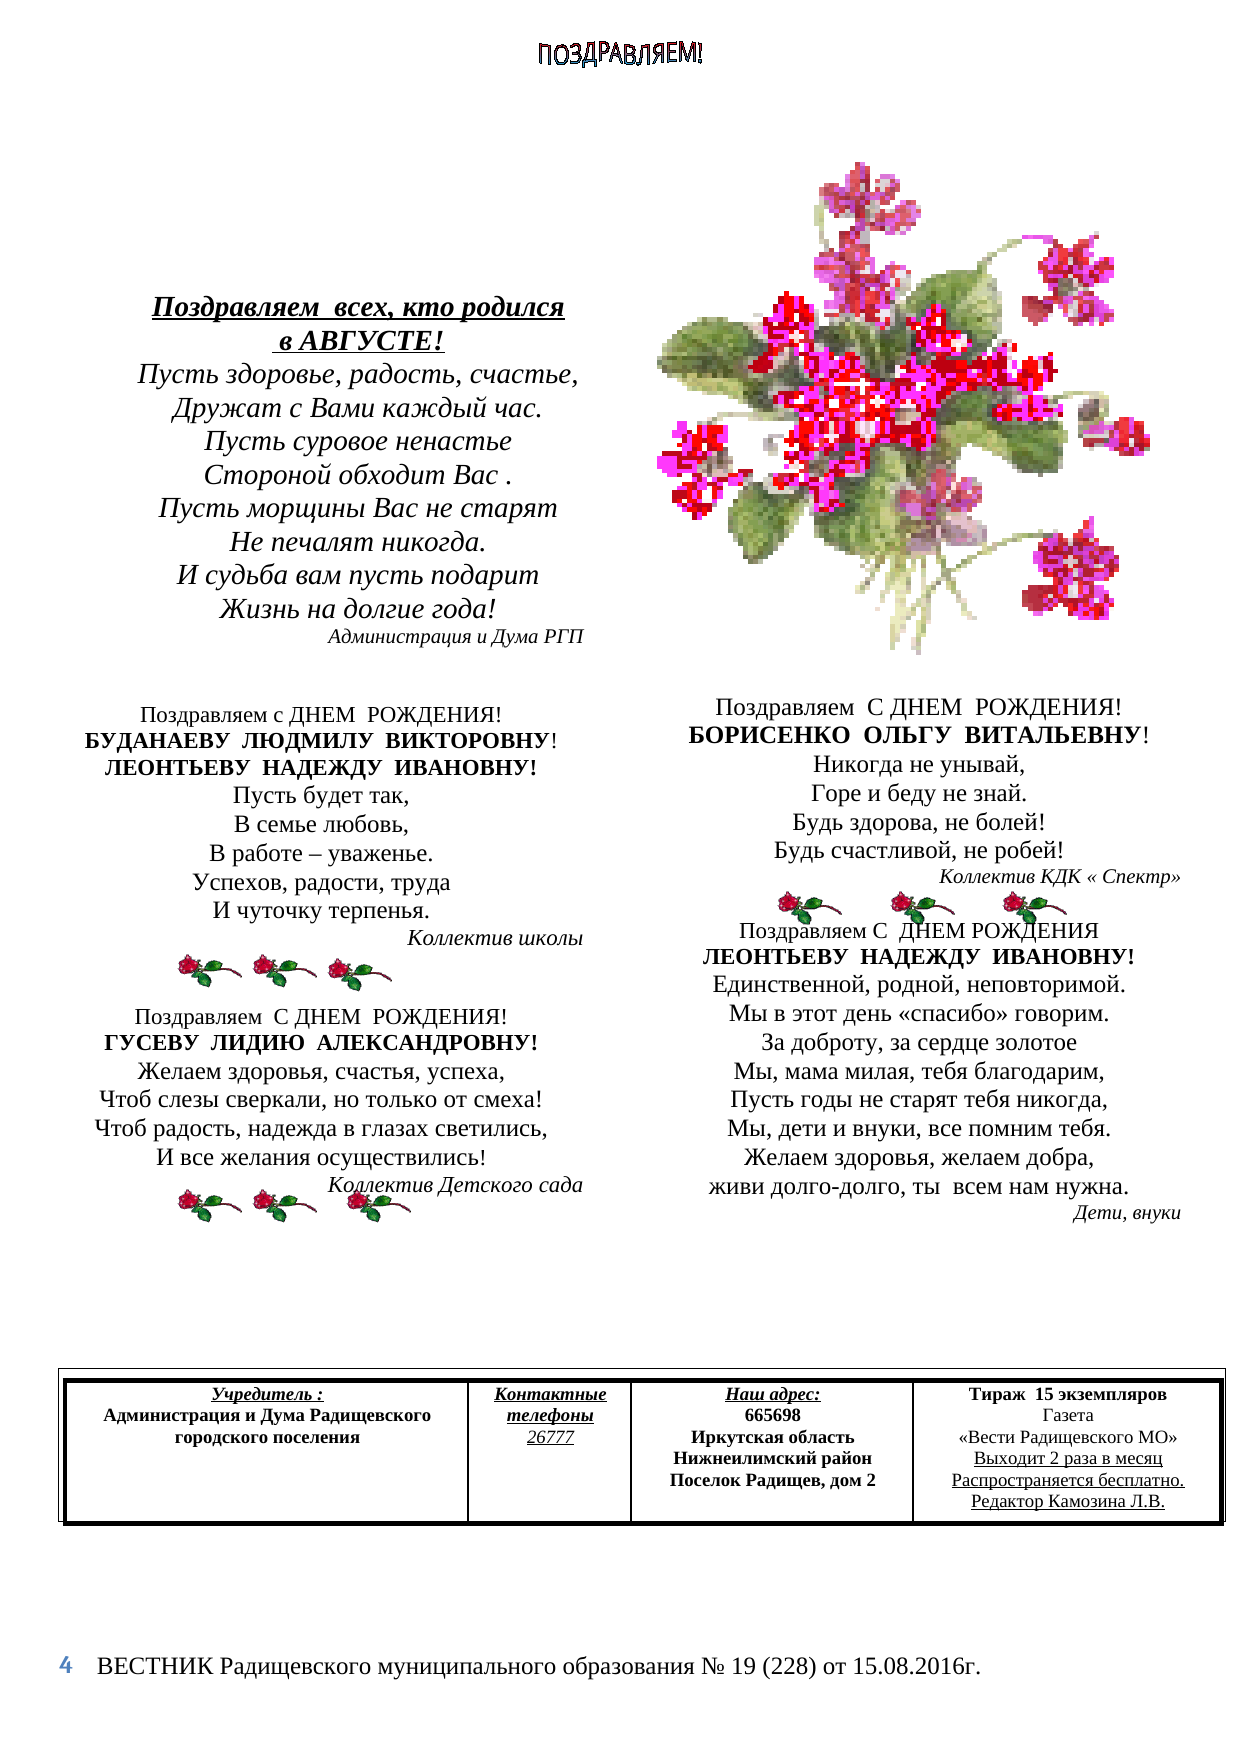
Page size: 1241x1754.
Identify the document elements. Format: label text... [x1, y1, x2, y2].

text Стороной обходит Вас . [59, 457, 583, 490]
picture [884, 888, 960, 917]
picture [171, 1197, 322, 1229]
picture [771, 888, 847, 917]
picture [340, 1197, 416, 1229]
text В семье любовь, [59, 809, 583, 838]
text Пусть годы не старят тебя никогда, [657, 1084, 1181, 1113]
text Никогда не унывай, [657, 749, 1181, 778]
text ГУСЕВУ ЛИДИЮ АЛЕКСАНДРОВНУ! [59, 1029, 583, 1056]
text Коллектив КДК « Спектр» [657, 864, 1181, 888]
text Единственной, родной, неповторимой. [657, 969, 1181, 998]
text Желаем здоровья, желаем добра, [657, 1142, 1181, 1171]
picture [657, 162, 1150, 655]
text Мы, мама милая, тебя благодарим, [657, 1056, 1181, 1084]
text Поздравляем всех, кто родился [59, 289, 583, 323]
text Пусть будет так, [59, 780, 583, 809]
text Коллектив школы [59, 924, 583, 950]
text Дружат с Вами каждый час. [59, 390, 583, 423]
text живи долго-долго, ты всем нам нужна. [657, 1171, 1181, 1199]
text Горе и беду не знай. [657, 778, 1181, 807]
text За доброту, за сердце золотое [657, 1027, 1181, 1056]
text ЛЕОНТЬЕВУ НАДЕЖДУ ИВАНОВНУ! [59, 754, 583, 780]
text Успехов, радости, труда [59, 867, 583, 895]
text Будь здорова, не болей! [657, 807, 1181, 835]
text Будь счастливой, не робей! [657, 835, 1181, 864]
text И все желания осуществились! [59, 1142, 583, 1171]
text Пусть здоровье, радость, счастье, [59, 356, 583, 390]
text Поздравляем С ДНЕМ РОЖДЕНИЯ [657, 917, 1181, 943]
text Чтоб слезы сверкали, но только от смеха! [59, 1084, 583, 1113]
text Жизнь на долгие года! [59, 591, 583, 624]
text БОРИСЕНКО ОЛЬГУ ВИТАЛЬЕВНУ! [657, 720, 1181, 749]
text Пусть морщины Вас не старят [59, 490, 583, 524]
text Поздравляем С ДНЕМ РОЖДЕНИЯ! [59, 1003, 583, 1029]
text в АВГУСТЕ! [59, 323, 583, 356]
picture [996, 888, 1072, 917]
text Поздравляем с ДНЕМ РОЖДЕНИЯ! [59, 701, 583, 728]
text БУДАНАЕВУ ЛЮДМИЛУ ВИКТОРОВНУ! [59, 728, 583, 754]
text ЛЕОНТЬЕВУ НАДЕЖДУ ИВАНОВНУ! [657, 943, 1181, 969]
text Чтоб радость, надежда в глазах светились, [59, 1113, 583, 1142]
text Поздравляем С ДНЕМ РОЖДЕНИЯ! [657, 692, 1181, 720]
text Желаем здоровья, счастья, успеха, [59, 1056, 583, 1084]
text Мы в этот день «спасибо» говорим. [657, 998, 1181, 1027]
picture [171, 950, 397, 998]
text В работе – уваженье. [59, 838, 583, 867]
text Мы, дети и внуки, все помним тебя. [657, 1113, 1181, 1142]
text Дети, внуки [657, 1199, 1181, 1224]
text Коллектив Детского сада [59, 1171, 583, 1197]
text И чуточку терпенья. [59, 895, 583, 924]
text Администрация и Дума РГП [133, 624, 583, 648]
text Не печалят никогда. [59, 524, 583, 557]
text Пусть суровое ненастье [59, 423, 583, 457]
text И судьба вам пусть подарит [59, 557, 583, 591]
